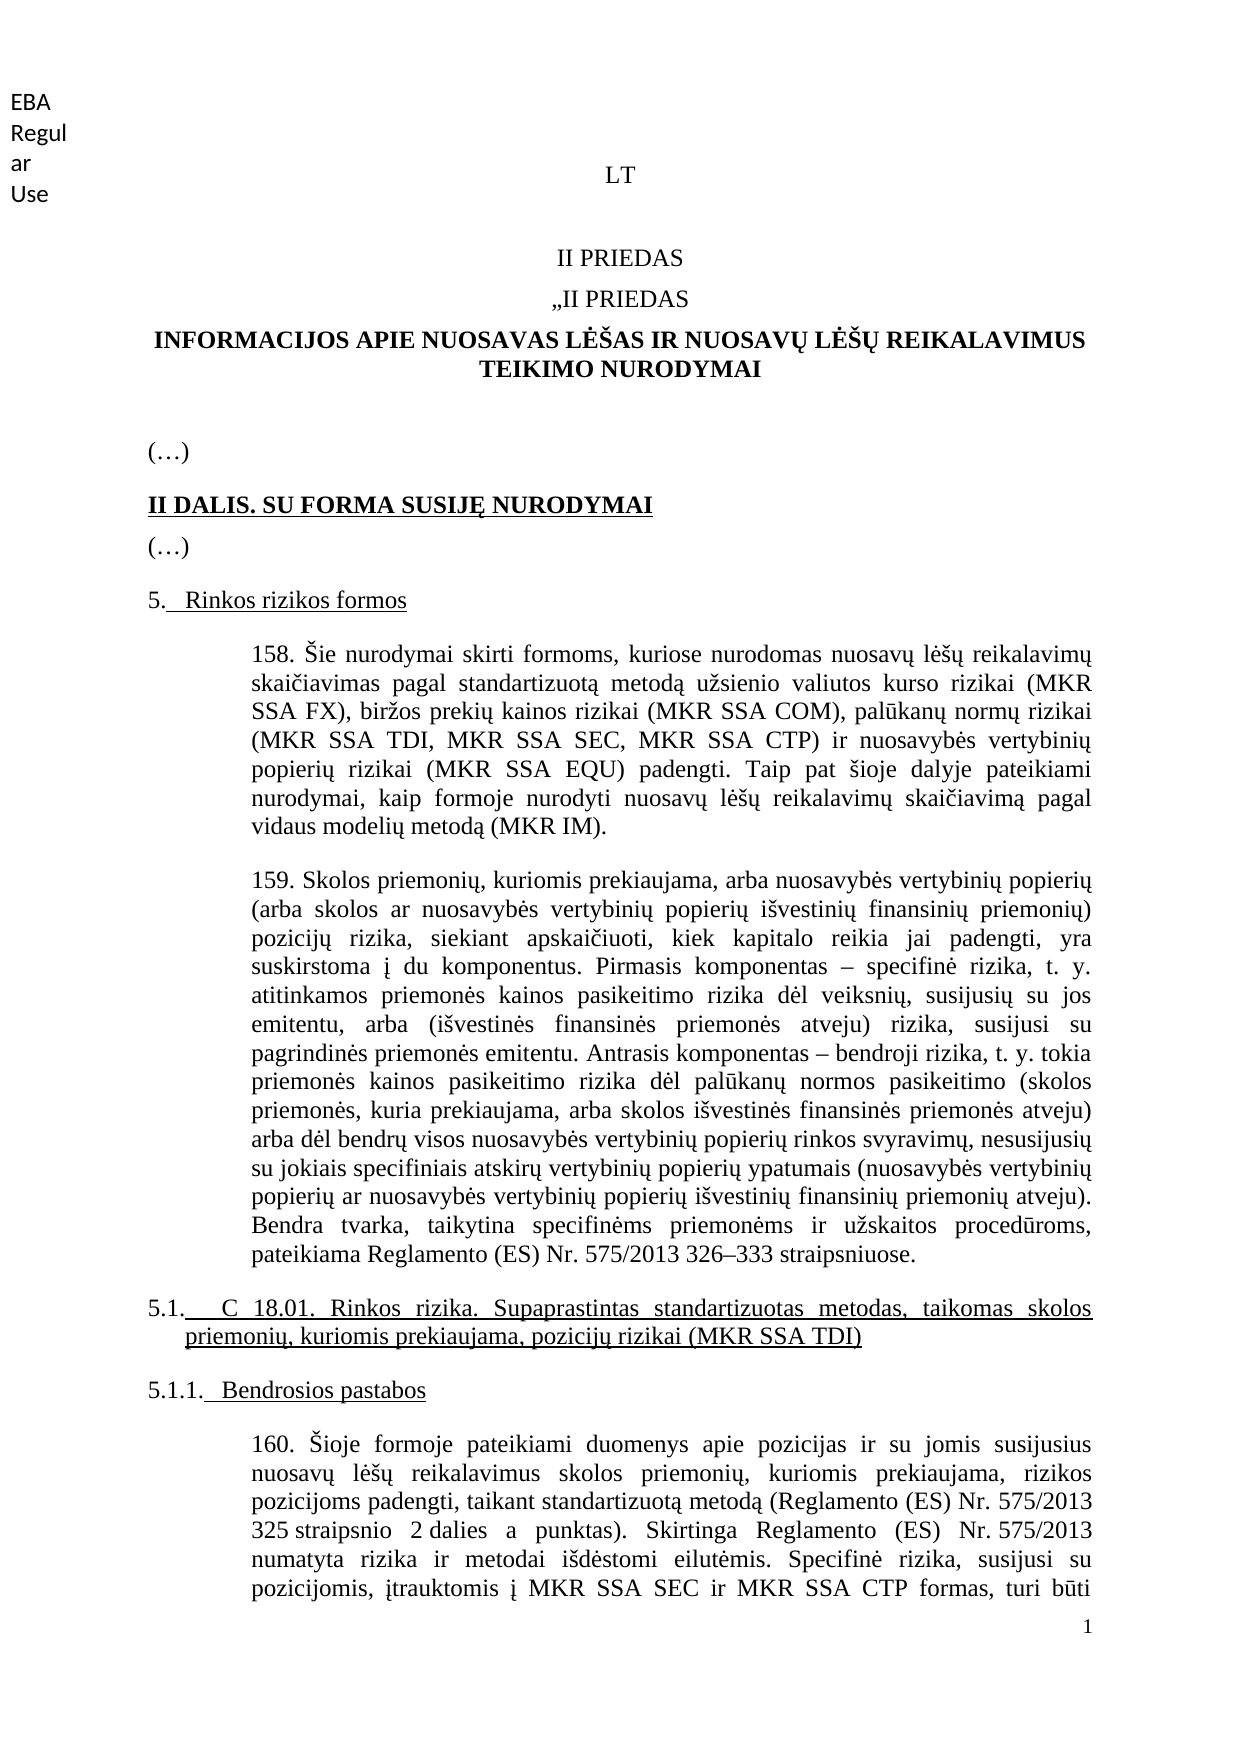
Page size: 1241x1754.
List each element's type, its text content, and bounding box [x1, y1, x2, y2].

text II PRIEDAS [148, 243, 1093, 271]
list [251, 1429, 1093, 1601]
list 5.1. C 18.01. Rinkos rizika. Supaprastintas standartizuotas metodas, taikomas skolos priemonių, kuriomis prekiaujama, pozicijų rizikai (MKR SSA TDI) [148, 1293, 1093, 1350]
text „II PRIEDAS [148, 284, 1093, 313]
text (…) [148, 531, 1093, 560]
list 5.1.1. Bendrosios pastabos [148, 1375, 1093, 1404]
list 5. Rinkos rizikos formos [148, 585, 1093, 614]
subtitle II DALIS. SU FORMA SUSIJĘ NURODYMAI [148, 490, 1093, 519]
text LT [148, 160, 1093, 189]
text INFORMACIJOS APIE NUOSAVAS LĖŠAS IR NUOSAVŲ LĖŠŲ REIKALAVIMUS TEIKIMO NURODYMAI [148, 325, 1093, 383]
text (…) [148, 436, 1093, 465]
